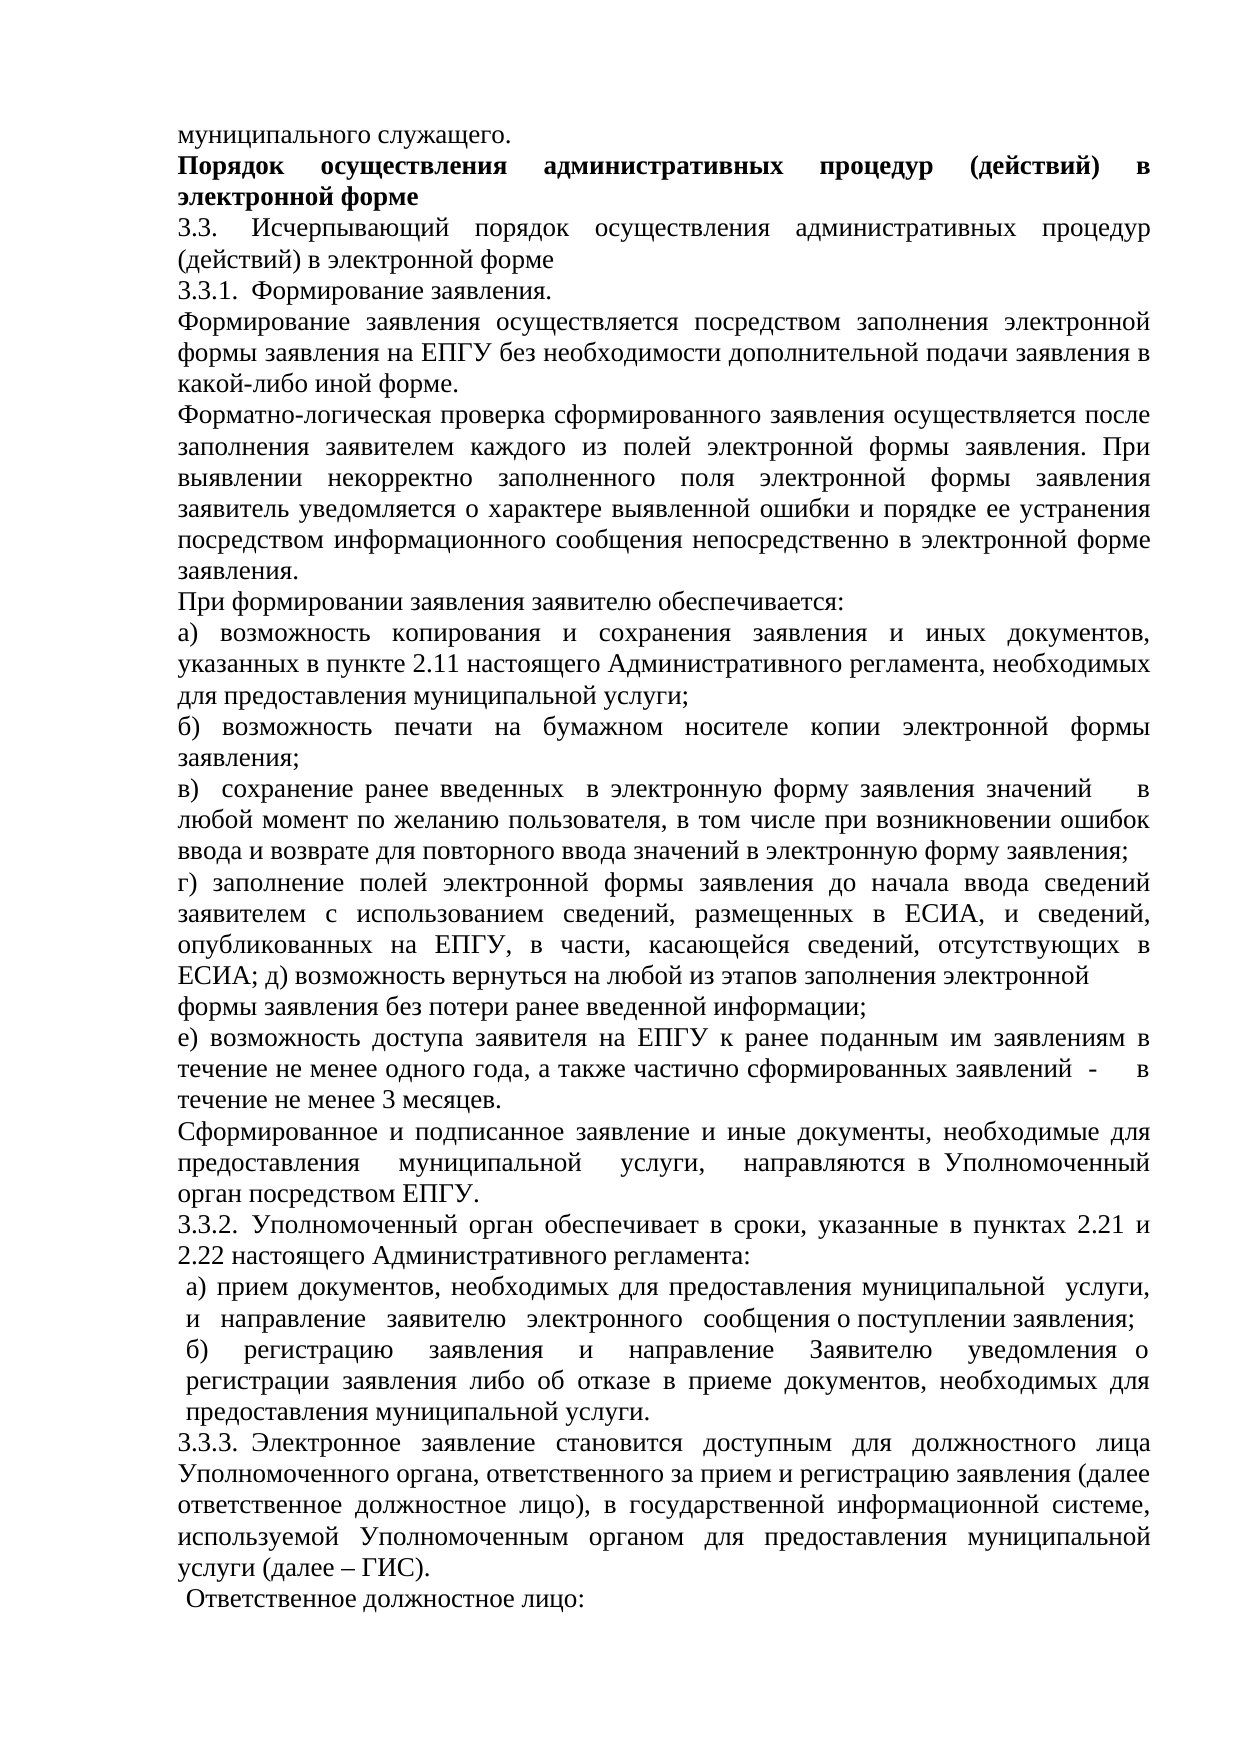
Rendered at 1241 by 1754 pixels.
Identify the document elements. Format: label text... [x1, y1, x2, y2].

text е) возможность доступа заявителя на ЕПГУ к ранее поданным им заявлениям в течение не менее одного года, а также частично сформированных заявлений - в течение не менее 3 месяцев. [177, 1021, 1152, 1115]
list Исчерпывающий порядок осуществления административных процедур (действий) в электронной форме [177, 212, 1152, 274]
text а) прием документов, необходимых для предоставления муниципальной услуги, и направление заявителю электронного сообщения о поступлении заявления; [186, 1271, 1152, 1333]
list Формирование заявления. [177, 274, 1152, 305]
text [177, 118, 1152, 149]
text б) возможность печати на бумажном носителе копии электронной формы заявления; [177, 710, 1152, 772]
text а) возможность копирования и сохранения заявления и иных документов, указанных в пункте 2.11 настоящего Административного регламента, необходимых для предоставления муниципальной услуги; [177, 616, 1152, 710]
text формы заявления без потери ранее введенной информации; [177, 990, 1152, 1021]
text Ответственное должностное лицо: [186, 1582, 1152, 1613]
text г) заполнение полей электронной формы заявления до начала ввода сведений заявителем с использованием сведений, размещенных в ЕСИА, и сведений, опубликованных на ЕПГУ, в части, касающейся сведений, отсутствующих в ЕСИА; д) возможность вернуться на любой из этапов заполнения электронной [177, 866, 1152, 990]
text Порядок осуществления административных процедур (действий) в электронной форме [177, 149, 1152, 212]
list Уполномоченный орган обеспечивает в сроки, указанные в пунктах 2.21 и 2.22 настоящего Административного регламента: [177, 1208, 1152, 1271]
text Формирование заявления осуществляется посредством заполнения электронной формы заявления на ЕПГУ без необходимости дополнительной подачи заявления в какой-либо иной форме. [177, 305, 1152, 398]
text При формировании заявления заявителю обеспечивается: [177, 585, 1152, 616]
text Форматно-логическая проверка сформированного заявления осуществляется после заполнения заявителем каждого из полей электронной формы заявления. При выявлении некорректно заполненного поля электронной формы заявления заявитель уведомляется о характере выявленной ошибки и порядке ее устранения посредством информационного сообщения непосредственно в электронной форме заявления. [177, 398, 1152, 585]
text в) сохранение ранее введенных в электронную форму заявления значений в любой момент по желанию пользователя, в том числе при возникновении ошибок ввода и возврате для повторного ввода значений в электронную форму заявления; [177, 772, 1152, 866]
text Сформированное и подписанное заявление и иные документы, необходимые для предоставления муниципальной услуги, направляются в Уполномоченный орган посредством ЕПГУ. [177, 1115, 1152, 1208]
list Электронное заявление становится доступным для должностного лица Уполномоченного органа, ответственного за прием и регистрацию заявления (далее [177, 1426, 1152, 1488]
text ответственное должностное лицо), в государственной информационной системе, используемой Уполномоченным органом для предоставления муниципальной услуги (далее – ГИС). [177, 1488, 1152, 1582]
text б) регистрацию заявления и направление Заявителю уведомления о регистрации заявления либо об отказе в приеме документов, необходимых для предоставления муниципальной услуги. [186, 1333, 1152, 1426]
